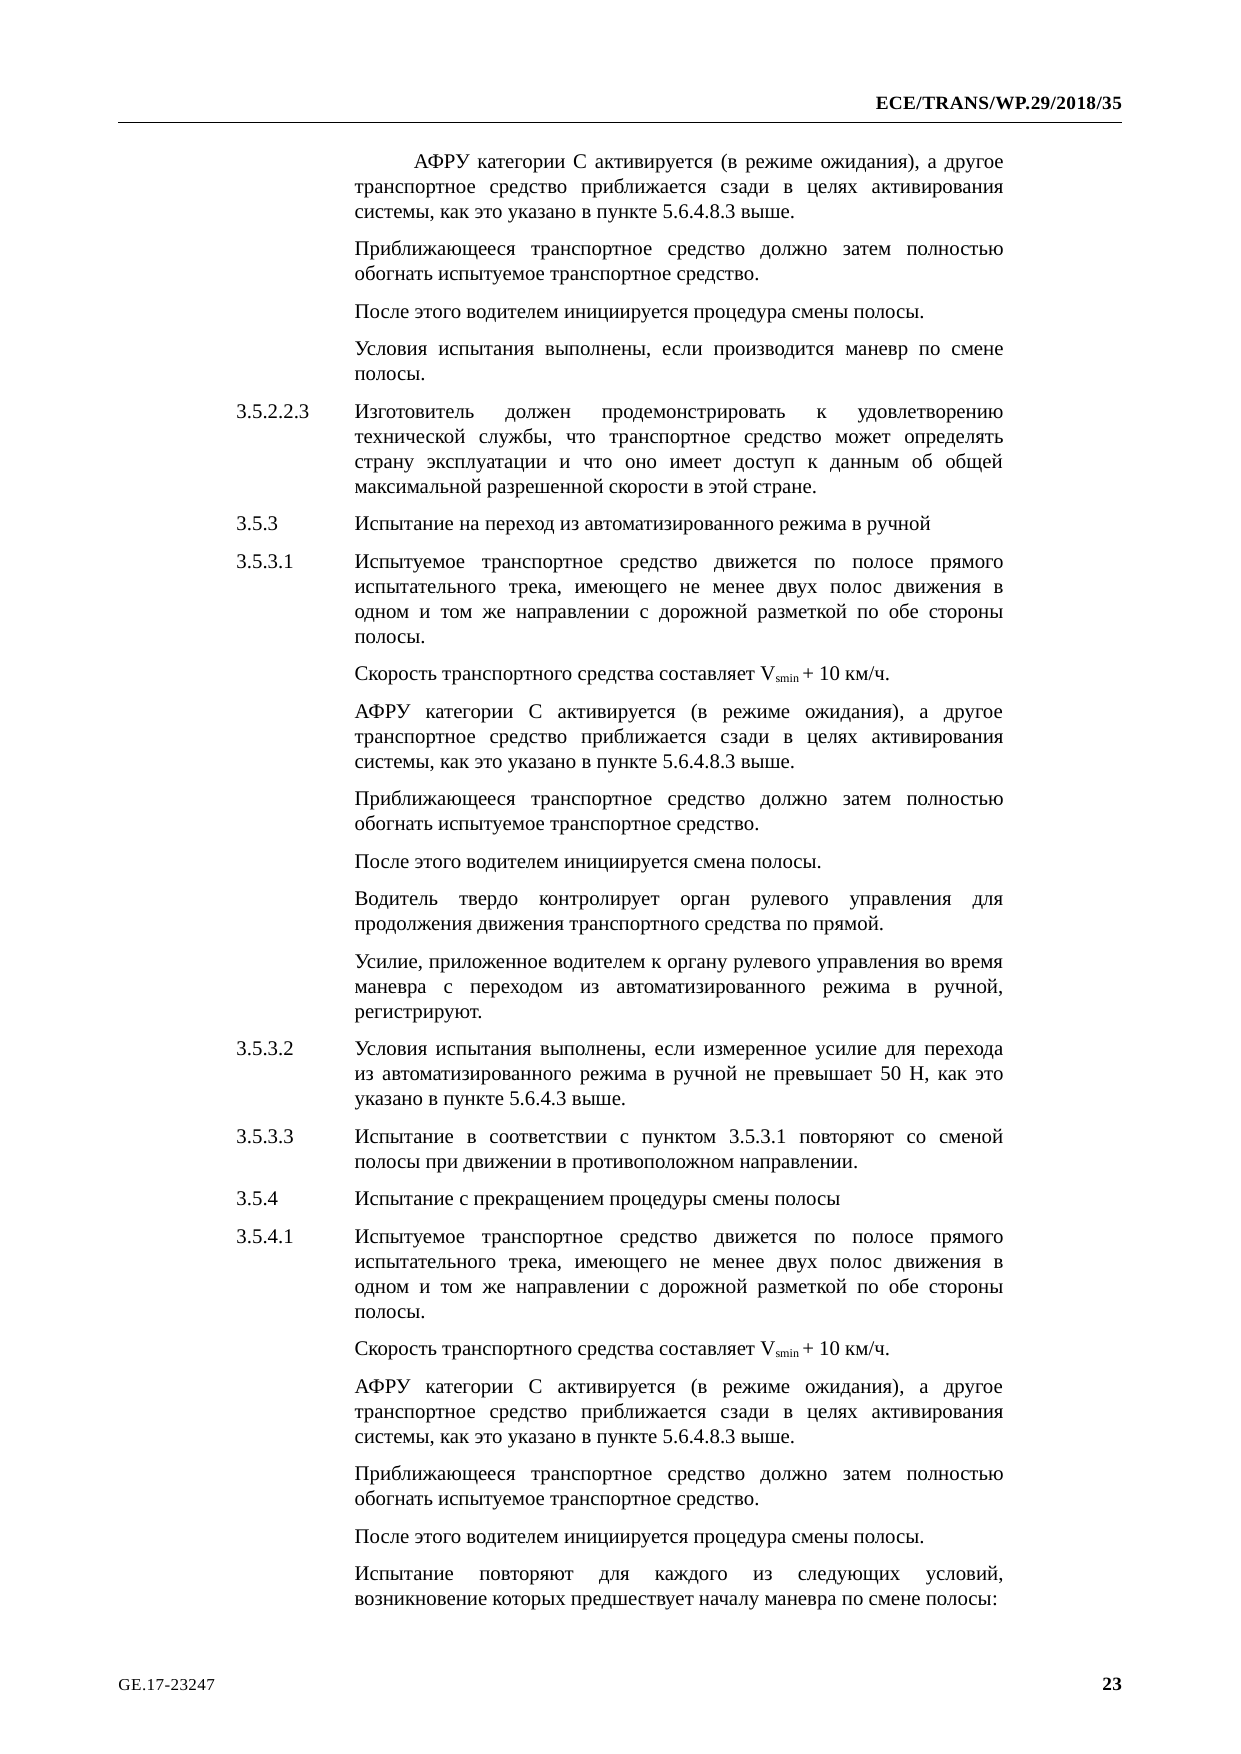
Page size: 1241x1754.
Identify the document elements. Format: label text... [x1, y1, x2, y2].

text После этого водителем инициируется процедура смены полосы. [236, 298, 1004, 323]
text Скорость транспортного средства составляет Vsmin + 10 км/ч. [236, 660, 1004, 685]
text Усилие, приложенное водителем к органу рулевого управления во время маневра с переходом из автоматизированного режима в ручной, регистрируют. [236, 948, 1004, 1023]
text 3.5.3.2 Условия испытания выполнены, если измеренное усилие для перехода из автоматизированного режима в ручной не превышает 50 Н, как это указано в пункте 5.6.4.3 выше. [236, 1035, 1004, 1110]
text Условия испытания выполнены, если производится маневр по смене полосы. [236, 335, 1004, 385]
text 3.5.4.1 Испытуемое транспортное средство движется по полосе прямого испытательного трека, имеющего не менее двух полос движения в одном и том же направлении с дорожной разметкой по обе стороны полосы. [236, 1223, 1004, 1323]
text Скорость транспортного средства составляет Vsmin + 10 км/ч. [236, 1335, 1004, 1360]
text После этого водителем инициируется смена полосы. [236, 848, 1004, 873]
text Приближающееся транспортное средство должно затем полностью обогнать испытуемое транспортное средство. [236, 785, 1004, 835]
text 3.5.4 Испытание с прекращением процедуры смены полосы [236, 1185, 1004, 1210]
text Испытание повторяют для каждого из следующих условий, возникновение которых предшествует началу маневра по смене полосы: [236, 1560, 1004, 1610]
text После этого водителем инициируется процедура смены полосы. [236, 1523, 1004, 1548]
text 3.5.3.3 Испытание в соответствии с пунктом 3.5.3.1 повторяют со сменой полосы при движении в противоположном направлении. [236, 1123, 1004, 1173]
text 3.5.2.2.3 Изготовитель должен продемонстрировать к удовлетворению технической службы, что транспортное средство может определять страну эксплуатации и что оно имеет доступ к данным об общей максимальной разрешенной скорости в этой стране. [236, 398, 1004, 498]
text Приближающееся транспортное средство должно затем полностью обогнать испытуемое транспортное средство. [236, 235, 1004, 285]
text 3.5.3 Испытание на переход из автоматизированного режима в ручной [236, 510, 1004, 535]
text 3.5.3.1 Испытуемое транспортное средство движется по полосе прямого испытательного трека, имеющего не менее двух полос движения в одном и том же направлении с дорожной разметкой по обе стороны полосы. [236, 548, 1004, 648]
text Приближающееся транспортное средство должно затем полностью обогнать испытуемое транспортное средство. [236, 1460, 1004, 1510]
text Водитель твердо контролирует орган рулевого управления для продолжения движения транспортного средства по прямой. [236, 885, 1004, 935]
